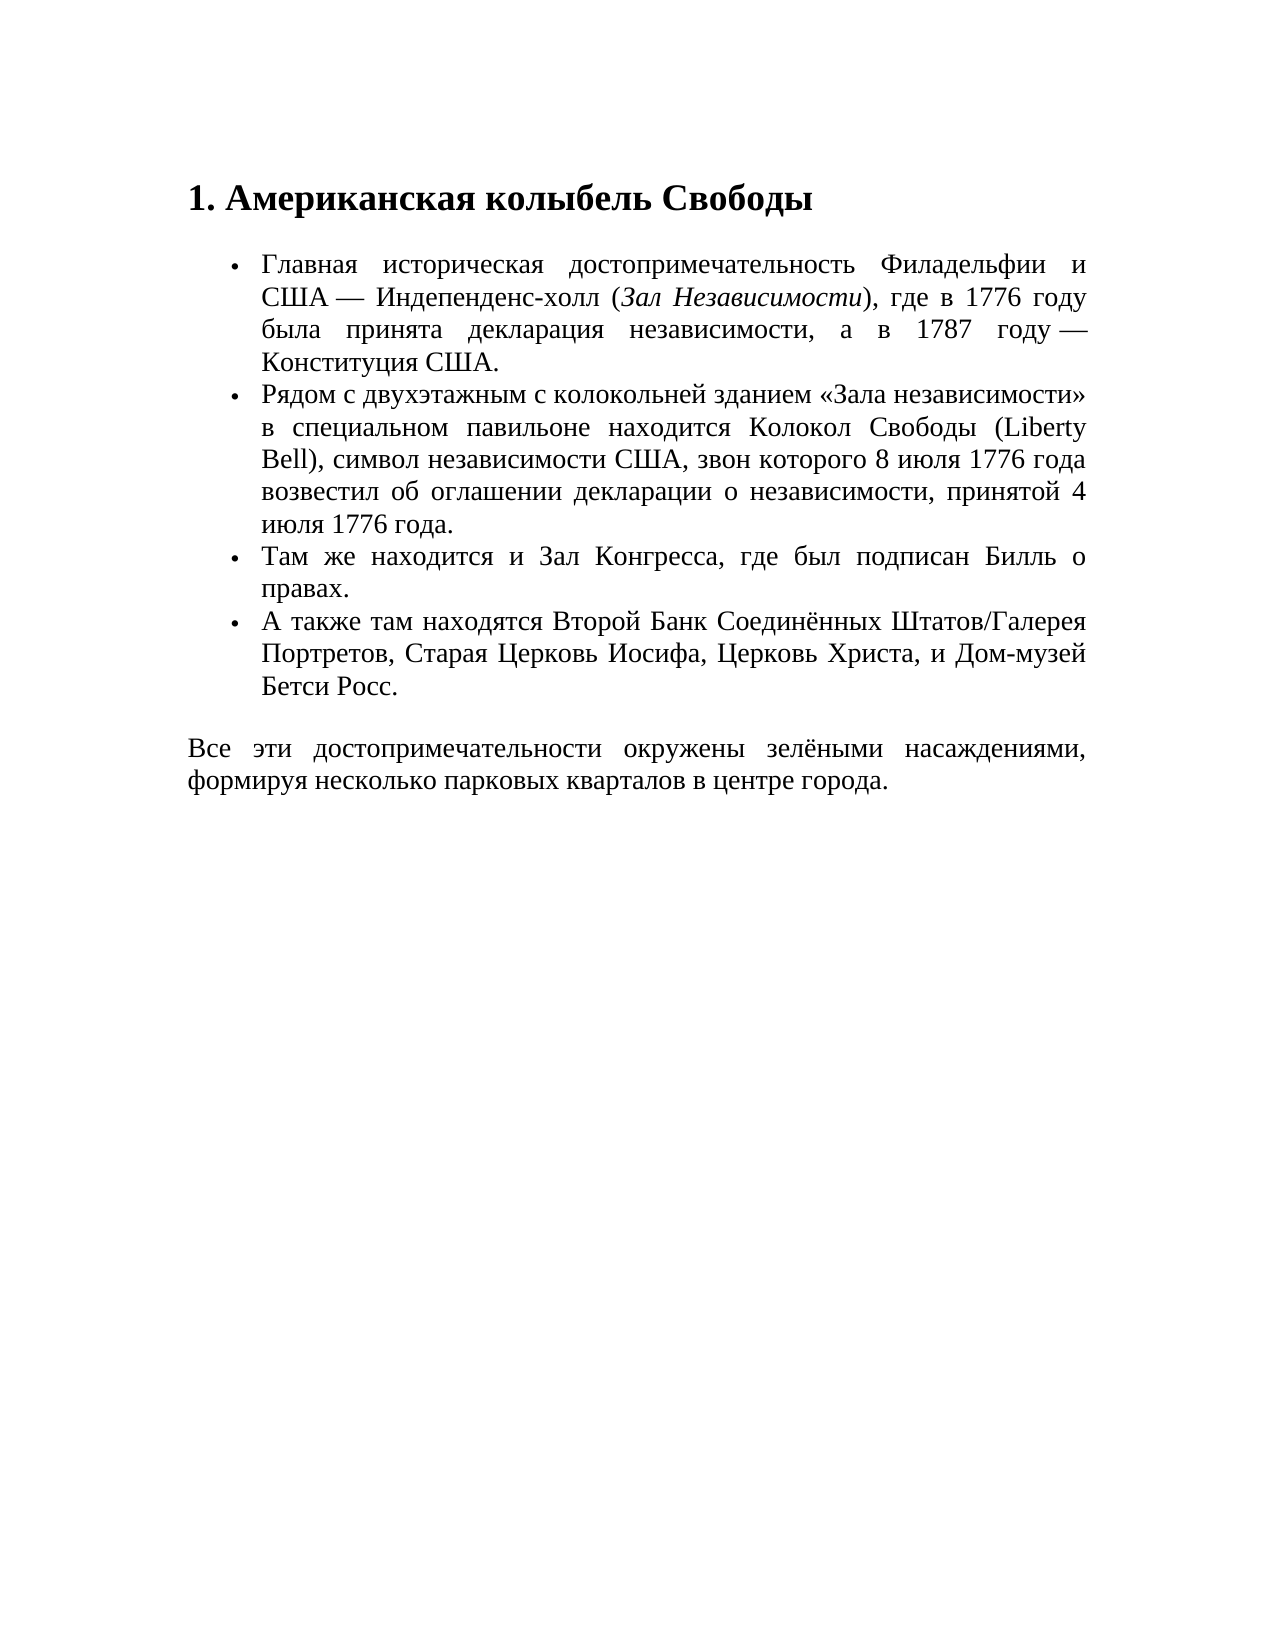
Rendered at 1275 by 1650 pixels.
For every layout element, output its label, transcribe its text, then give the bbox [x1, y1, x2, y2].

list Рядом с двухэтажным с колокольней зданием «Зала независимости» в специальном павильоне находится Колокол Свободы (Liberty Bell), символ независимости США, звон которого 8 июля 1776 года возвестил об оглашении декларации о независимости, принятой 4 июля 1776 года. [232, 377, 1087, 539]
text Все эти достопримечательности окружены зелёными насаждениями, формируя несколько парковых кварталов в центре города. [187, 731, 1087, 795]
list Там же находится и Зал Конгресса, где был подписан Билль о правах. [232, 539, 1087, 604]
list А также там находятся Второй Банк Соединённых Штатов/Галерея Портретов, Старая Церковь Иосифа, Церковь Христа, и Дом-музей Бетси Росс. [232, 604, 1087, 701]
list 1. Американская колыбель Свободы [187, 175, 1087, 218]
list Главная историческая достопримечательность Филадельфии и США — Индепенденс-холл (Зал Независимости), где в 1776 году была принята декларация независимости, а в 1787 году — Конституция США. [232, 248, 1087, 377]
